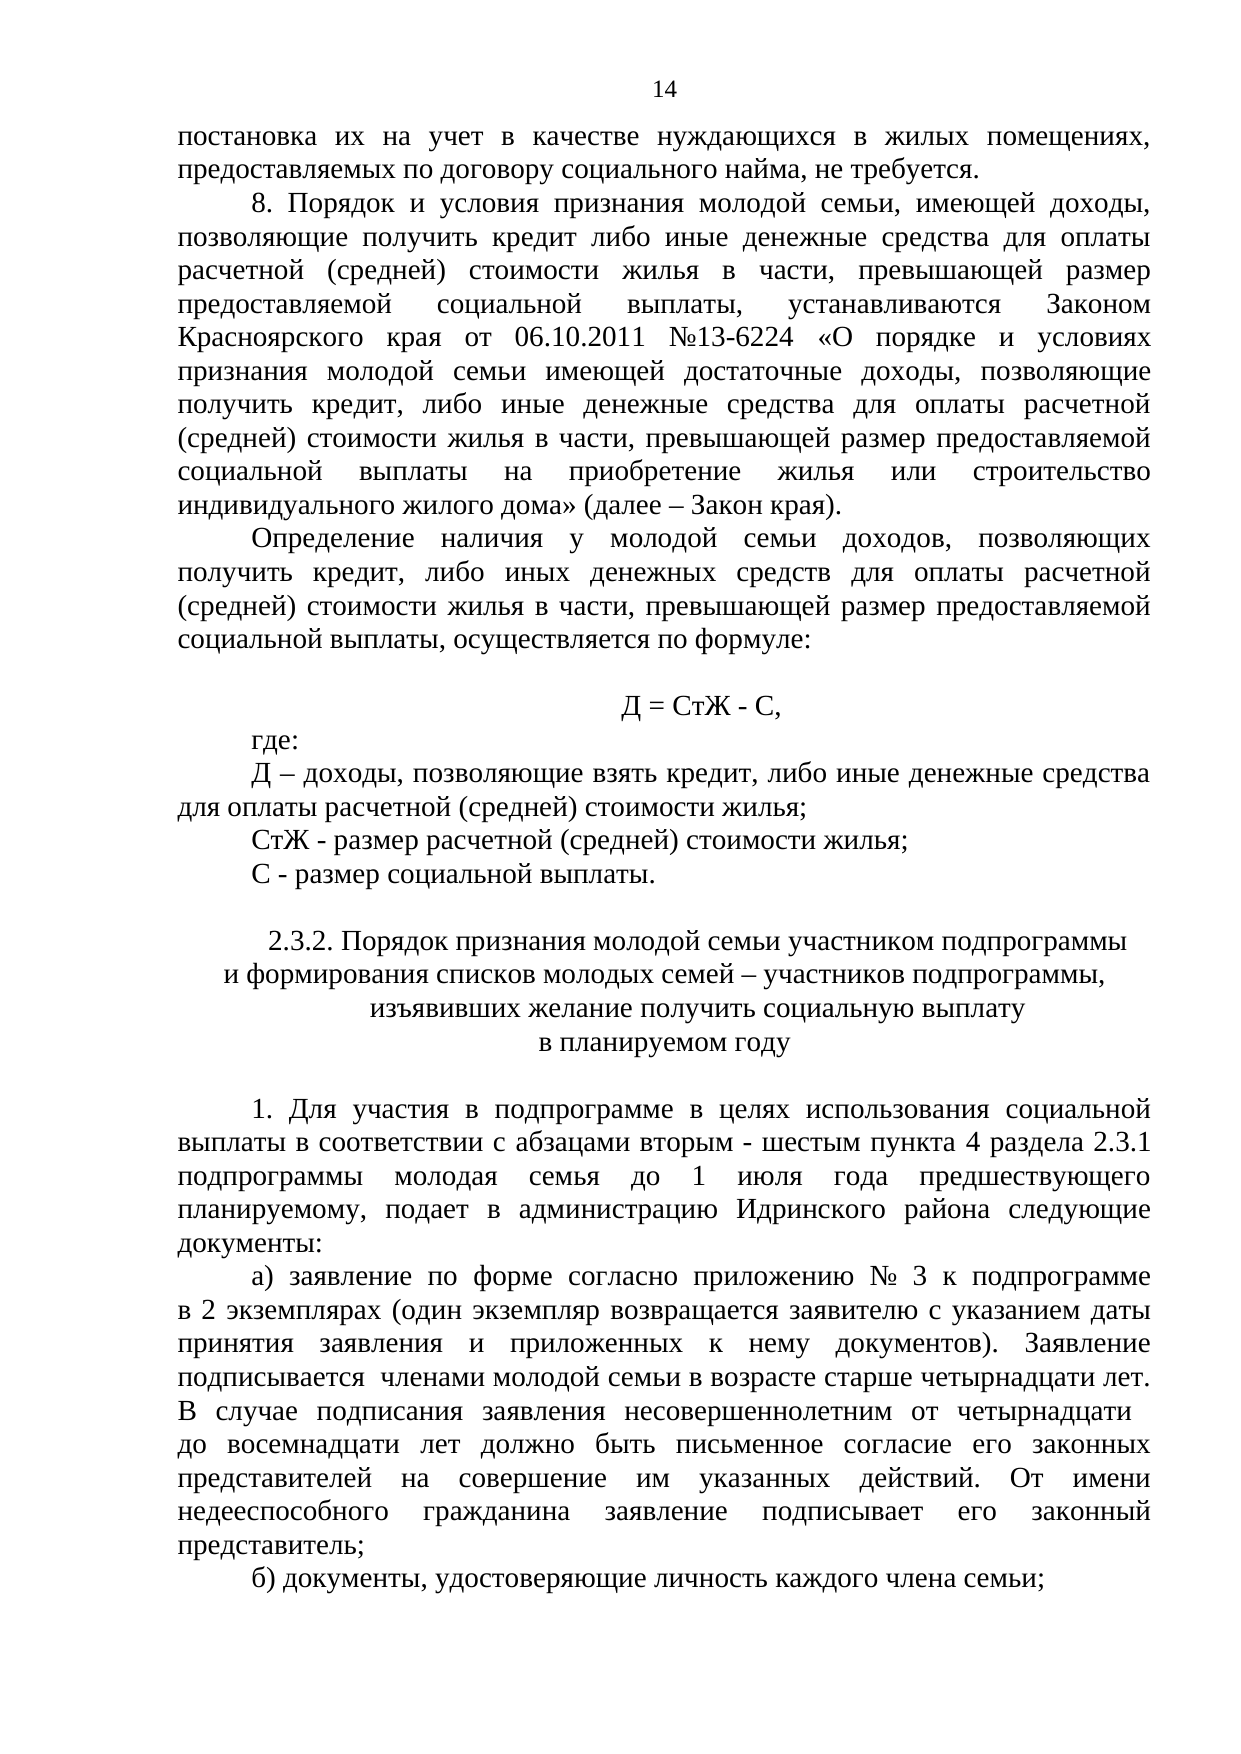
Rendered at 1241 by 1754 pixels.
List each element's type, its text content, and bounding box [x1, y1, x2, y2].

text изъявивших желание получить социальную выплату в планируемом году [177, 990, 1152, 1057]
text где: [177, 722, 1152, 755]
text 8. Порядок и условия признания молодой семьи, имеющей доходы, позволяющие получить кредит либо иные денежные средства для оплаты расчетной (средней) стоимости жилья в части, превышающей размер предоставляемой социальной выплаты, устанавливаются Законом Красноярского края от 06.10.2011 №13-6224 «О порядке и условиях признания молодой семьи имеющей достаточные доходы, позволяющие получить кредит, либо иные денежные средства для оплаты расчетной (средней) стоимости жилья в части, превышающей размер предоставляемой социальной выплаты на приобретение жилья или строительство индивидуального жилого дома» (далее – Закон края). [177, 185, 1152, 521]
text Д = СтЖ - С, [177, 688, 1152, 722]
text 1. Для участия в подпрограмме в целях использования социальной выплаты в соответствии с абзацами вторым - шестым пункта 4 раздела 2.3.1 подпрограммы молодая семья до 1 июля года предшествующего планируемому, подает в администрацию Идринского района следующие документы: [177, 1091, 1152, 1258]
text С - размер социальной выплаты. [177, 856, 1152, 889]
text СтЖ - размер расчетной (средней) стоимости жилья; [177, 822, 1152, 856]
text Определение наличия у молодой семьи доходов, позволяющих получить кредит, либо иных денежных средств для оплаты расчетной (средней) стоимости жилья в части, превышающей размер предоставляемой социальной выплаты, осуществляется по формуле: [177, 521, 1152, 655]
text 2.3.2. Порядок признания молодой семьи участником подпрограммы и формирования списков молодых семей – участников подпрограммы, [177, 923, 1152, 990]
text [177, 118, 1152, 185]
text б) документы, удостоверяющие личность каждого члена семьи; [177, 1560, 1152, 1594]
text Д – доходы, позволяющие взять кредит, либо иные денежные средства для оплаты расчетной (средней) стоимости жилья; [177, 755, 1152, 822]
text а) заявление по форме согласно приложению № 3 к подпрограмме в 2 экземплярах (один экземпляр возвращается заявителю с указанием даты принятия заявления и приложенных к нему документов). Заявление подписывается членами молодой семьи в возрасте старше четырнадцати лет. В случае подписания заявления несовершеннолетним от четырнадцати до восемнадцати лет должно быть письменное согласие его законных представителей на совершение им указанных действий. От имени недееспособного гражданина заявление подписывает его законный представитель; [177, 1258, 1152, 1560]
